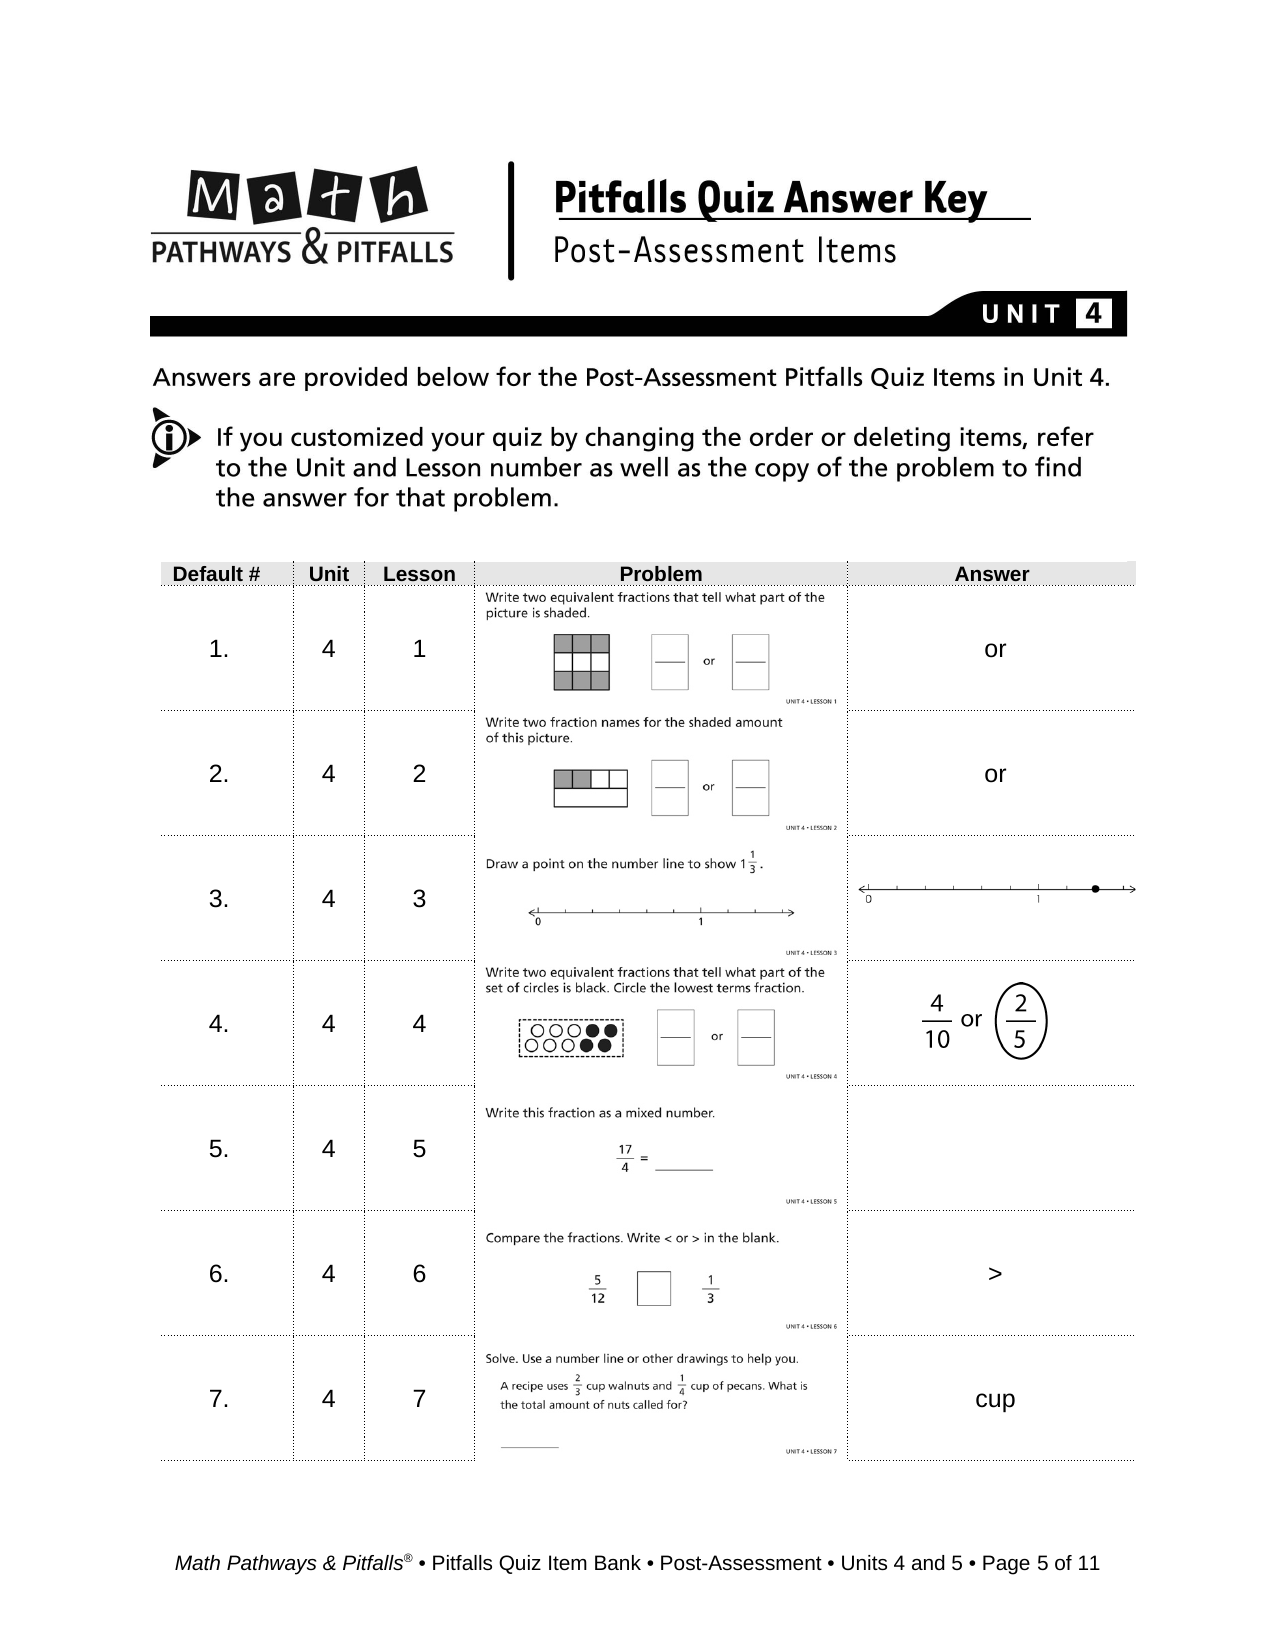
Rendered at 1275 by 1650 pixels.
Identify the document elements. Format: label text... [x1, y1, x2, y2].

table_cell or [848, 710, 1136, 835]
table_cell [848, 835, 1136, 960]
table_cell 4 [293, 1085, 364, 1210]
table_cell 1 [364, 585, 474, 710]
table_cell 7 [364, 1335, 474, 1460]
table_cell 3 [364, 835, 474, 960]
table_header Default # [161, 562, 293, 585]
table_cell 4 [293, 710, 364, 835]
table_header Lesson [364, 562, 474, 585]
table_cell or [848, 585, 1136, 710]
table_cell 4 [293, 1335, 364, 1460]
table_cell [161, 1210, 293, 1335]
table_cell 4 [293, 585, 364, 710]
table_cell [848, 960, 1136, 1085]
table_cell 2 [364, 710, 474, 835]
table_cell 4 [293, 835, 364, 960]
table_cell [848, 1085, 1136, 1210]
table_header Answer [848, 561, 1136, 585]
picture [917, 982, 1066, 1064]
table_cell cup [848, 1335, 1136, 1460]
table_cell 6 [364, 1210, 474, 1335]
table_header Problem [474, 562, 847, 585]
table_cell [161, 1335, 293, 1460]
picture [150, 150, 1128, 562]
table_cell 4 [364, 960, 474, 1085]
table_cell 4 [293, 960, 364, 1085]
table_cell [161, 585, 293, 710]
table_cell [161, 960, 293, 1085]
table_header Unit [293, 562, 364, 585]
picture [858, 884, 1136, 903]
table_cell [161, 1085, 293, 1210]
table_cell [161, 710, 293, 835]
table_cell 4 [293, 1210, 364, 1335]
table_cell [161, 835, 293, 960]
table_cell > [848, 1210, 1136, 1335]
picture [475, 586, 847, 1461]
table_cell 5 [364, 1085, 474, 1210]
